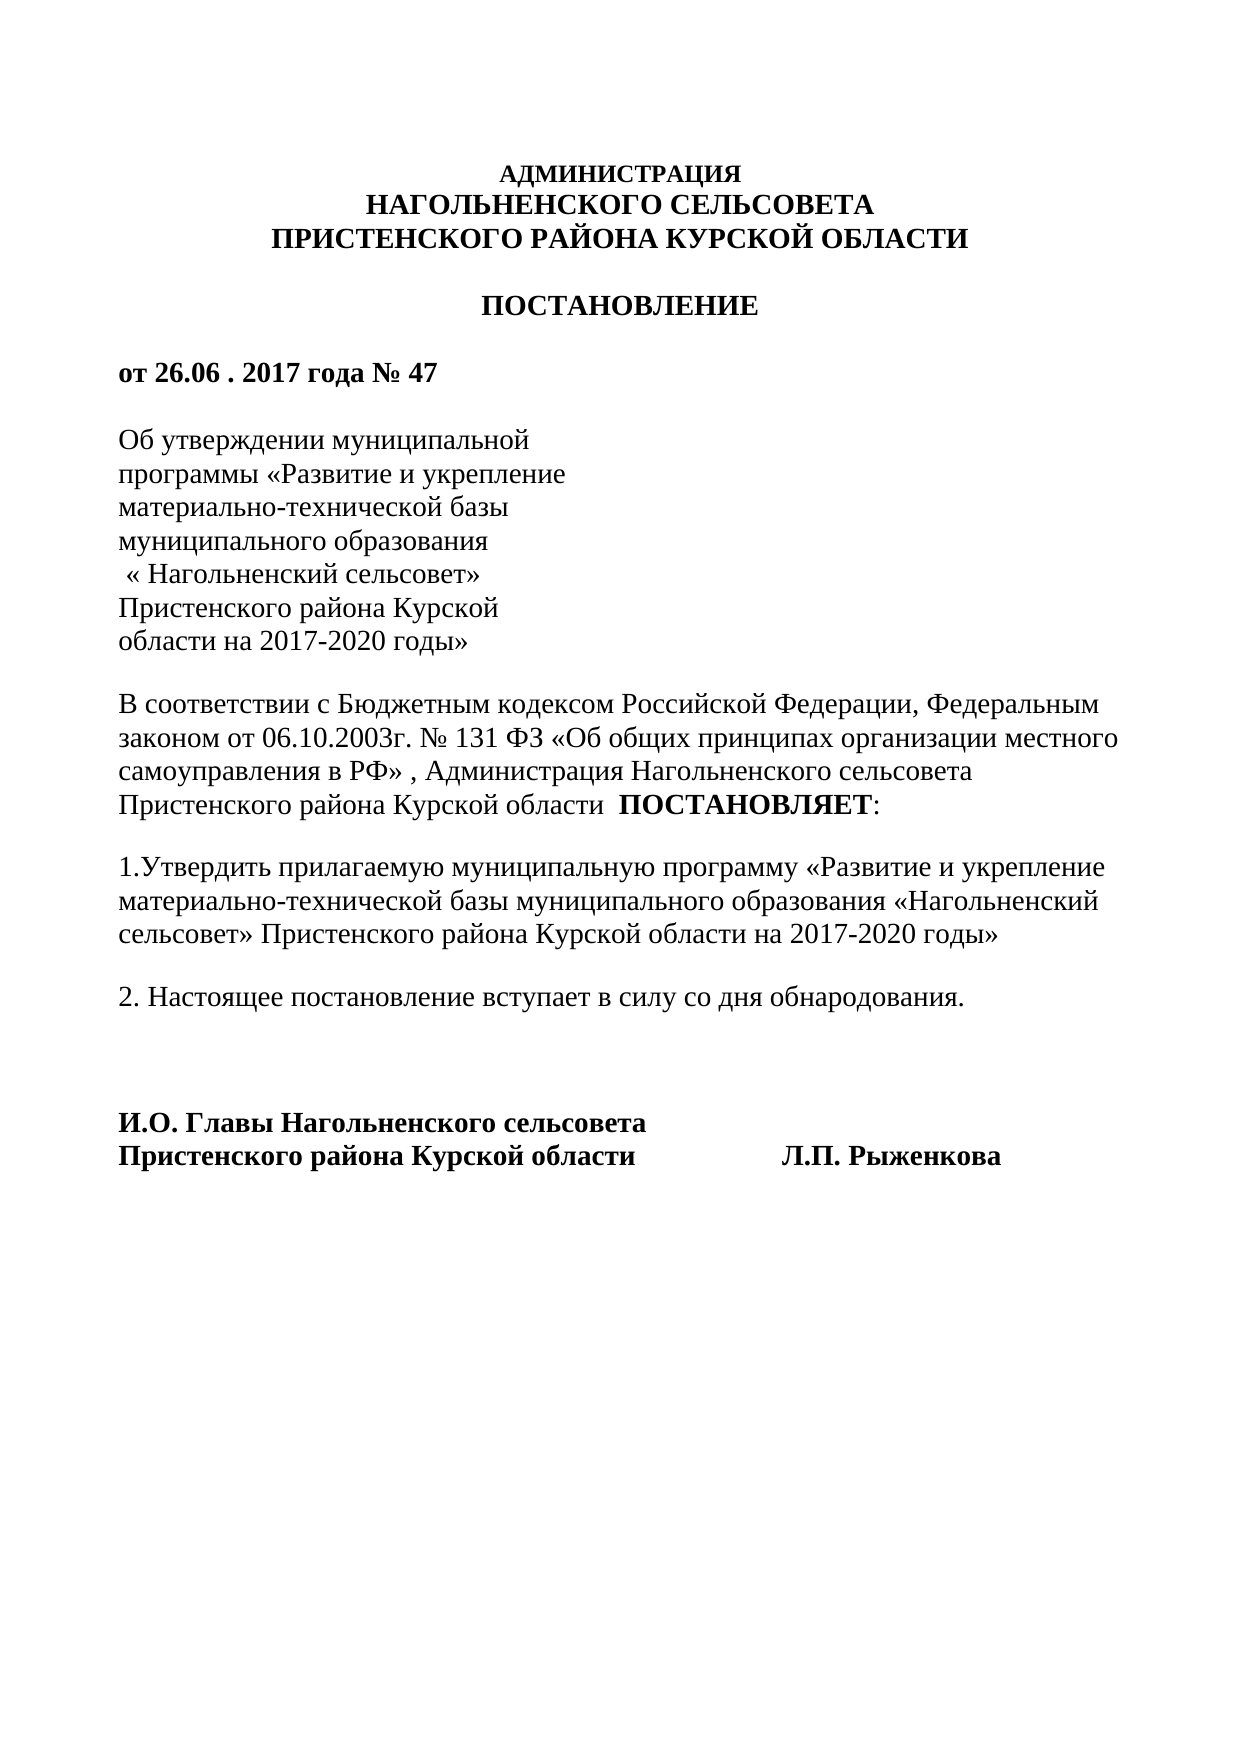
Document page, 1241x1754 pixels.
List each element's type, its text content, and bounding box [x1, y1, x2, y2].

text от 26.06 . 2017 года № 47 [118, 355, 1122, 389]
text АДМИНИСТРАЦИЯ [118, 159, 1122, 187]
text Об утверждении муниципальной [118, 422, 1122, 456]
text 2. Настоящее постановление вступает в силу со дня обнародования. [118, 979, 1122, 1013]
text ПОСТАНОВЛЕНИЕ [118, 288, 1122, 322]
text муниципального образования [118, 523, 1122, 556]
text В соответствии с Бюджетным кодексом Российской Федерации, Федеральным законом от 06.10.2003г. № 131 ФЗ «Об общих принципах организации местного самоуправления в РФ» , Администрация Нагольненского сельсовета Пристенского района Курской области ПОСТАНОВЛЯЕТ: [118, 686, 1122, 820]
text ПРИСТЕНСКОГО РАЙОНА КУРСКОЙ ОБЛАСТИ [118, 221, 1122, 254]
text Пристенского района Курской области Л.П. Рыженкова [118, 1138, 1122, 1172]
text материально-технической базы [118, 489, 1122, 523]
text И.О. Главы Нагольненского сельсовета [118, 1105, 1122, 1138]
text области на 2017-2020 годы» [118, 623, 1122, 657]
text « Нагольненский сельсовет» [118, 556, 1122, 590]
text НАГОЛЬНЕНСКОГО СЕЛЬСОВЕТА [118, 187, 1122, 221]
text 1.Утвердить прилагаемую муниципальную программу «Развитие и укрепление материально-технической базы муниципального образования «Нагольненский сельсовет» Пристенского района Курской области на 2017-2020 годы» [118, 849, 1122, 950]
text программы «Развитие и укрепление [118, 456, 1122, 489]
text Пристенского района Курской [118, 590, 1122, 623]
